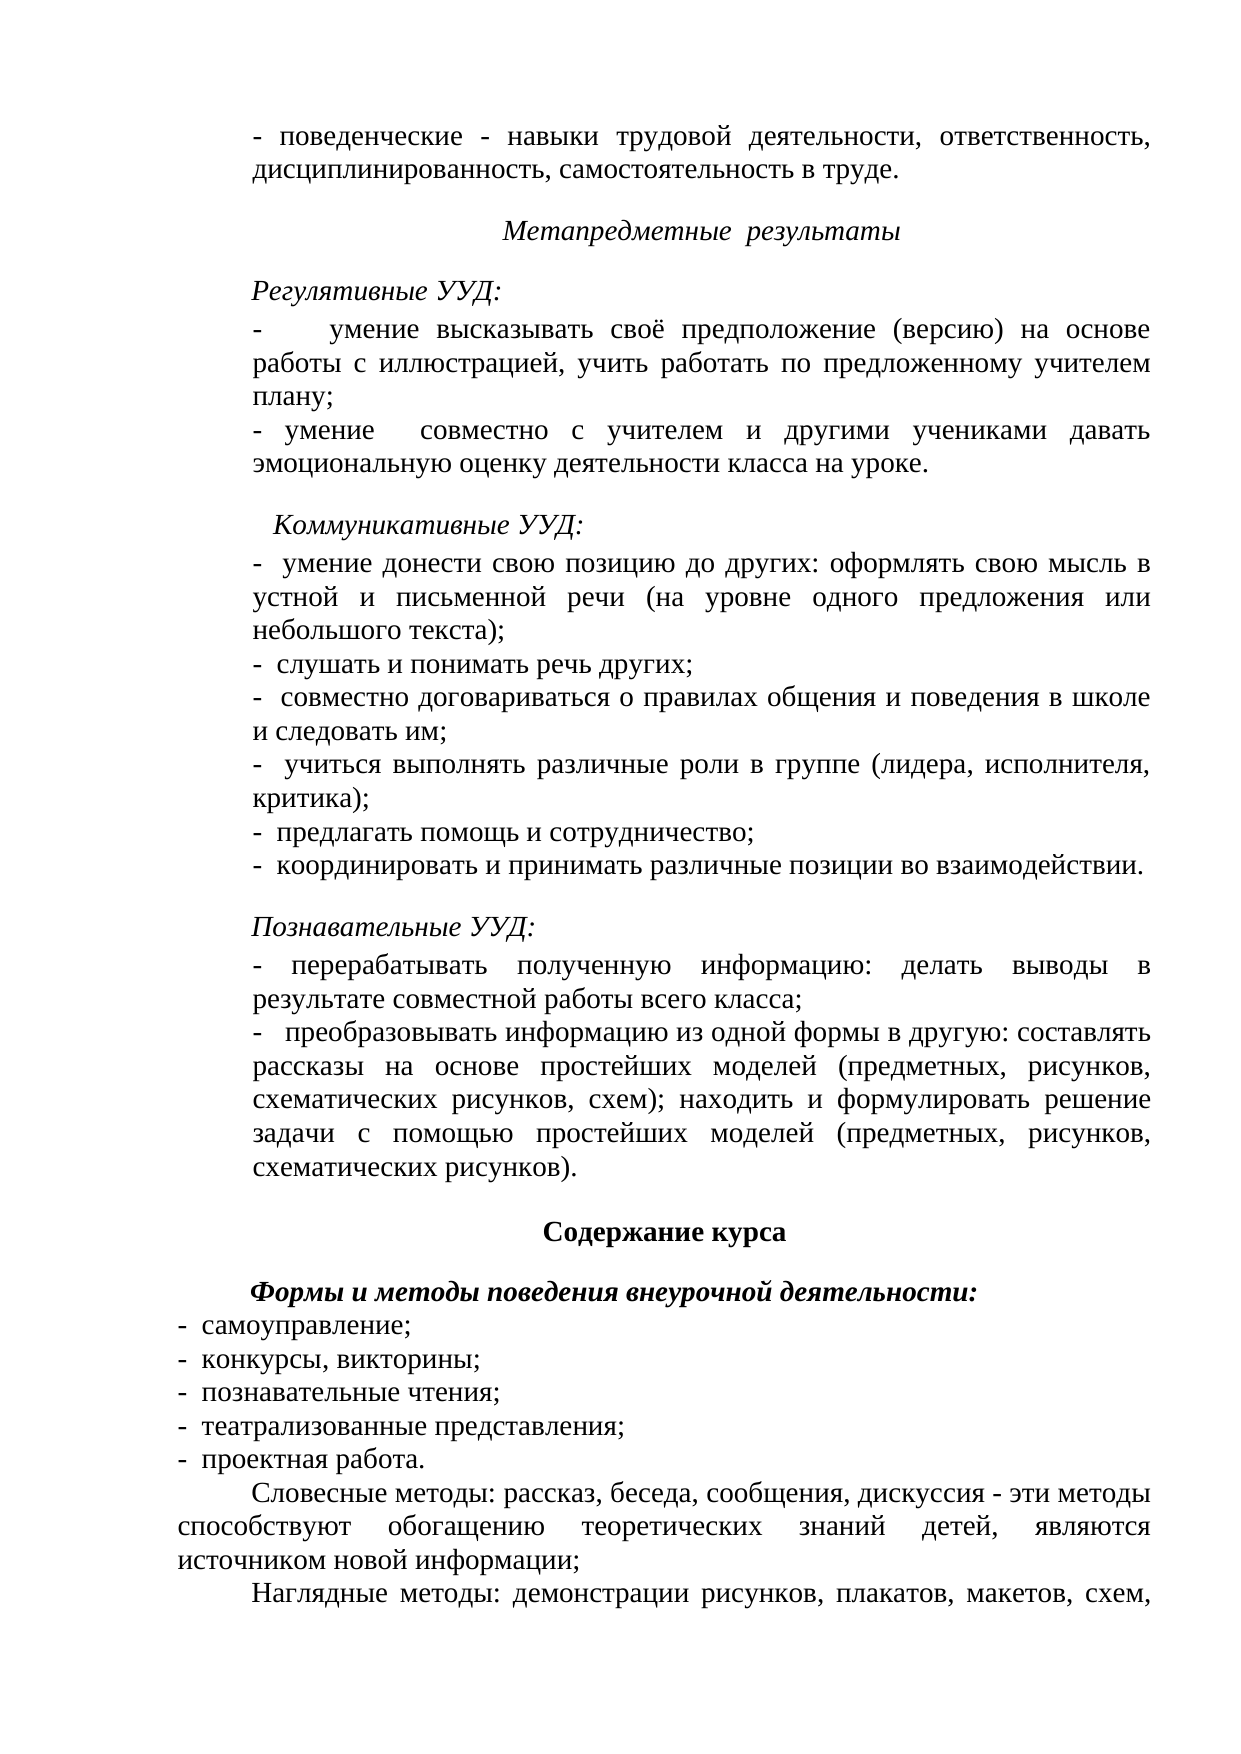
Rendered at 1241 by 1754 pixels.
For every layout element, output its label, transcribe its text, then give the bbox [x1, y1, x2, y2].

text - поведенческие - навыки трудовой деятельности, ответственность, дисциплинированность, самостоятельность в труде. [252, 118, 1152, 185]
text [177, 1576, 1152, 1609]
text - умение высказывать своё предположение (версию) на основе работы с иллюстрацией, учить работать по предложенному учителем плану; [252, 311, 1152, 412]
text - преобразовывать информацию из одной формы в другую: составлять рассказы на основе простейших моделей (предметных, рисунков, схематических рисунков, схем); находить и формулировать решение задачи с помощью простейших моделей (предметных, рисунков, схематических рисунков). [252, 1014, 1152, 1182]
text - совместно договариваться о правилах общения и поведения в школе и следовать им; [252, 679, 1152, 747]
text Словесные методы: рассказ, беседа, сообщения, дискуссия - эти методы способствуют обогащению теоретических знаний детей, являются источником новой информации; [177, 1475, 1152, 1576]
text Коммуникативные УУД: [177, 507, 1152, 540]
text - предлагать помощь и сотрудничество; [252, 814, 1152, 847]
text Регулятивные УУД: [177, 273, 1152, 306]
text - перерабатывать полученную информацию: делать выводы в результате совместной работы всего класса; [252, 947, 1152, 1014]
text - умение донести свою позицию до других: оформлять свою мысль в устной и письменной речи (на уровне одного предложения или небольшого текста); [252, 545, 1152, 646]
text - конкурсы, викторины; [177, 1341, 1152, 1374]
text - слушать и понимать речь других; [252, 646, 1152, 679]
text - проектная работа. [177, 1441, 1152, 1475]
text - координировать и принимать различные позиции во взаимодействии. [252, 847, 1152, 881]
text - театрализованные представления; [177, 1408, 1152, 1441]
text - учиться выполнять различные роли в группе (лидера, исполнителя, критика); [252, 747, 1152, 814]
text Метапредметные результаты [177, 213, 1152, 247]
text Формы и методы поведения внеурочной деятельности: [250, 1274, 1152, 1307]
text - умение совместно с учителем и другими учениками давать эмоциональную оценку деятельности класса на уроке. [252, 412, 1152, 479]
text Познавательные УУД: [177, 909, 1152, 942]
text Содержание курса [177, 1214, 1152, 1248]
text - самоуправление; [177, 1307, 1152, 1341]
text - познавательные чтения; [177, 1374, 1152, 1408]
